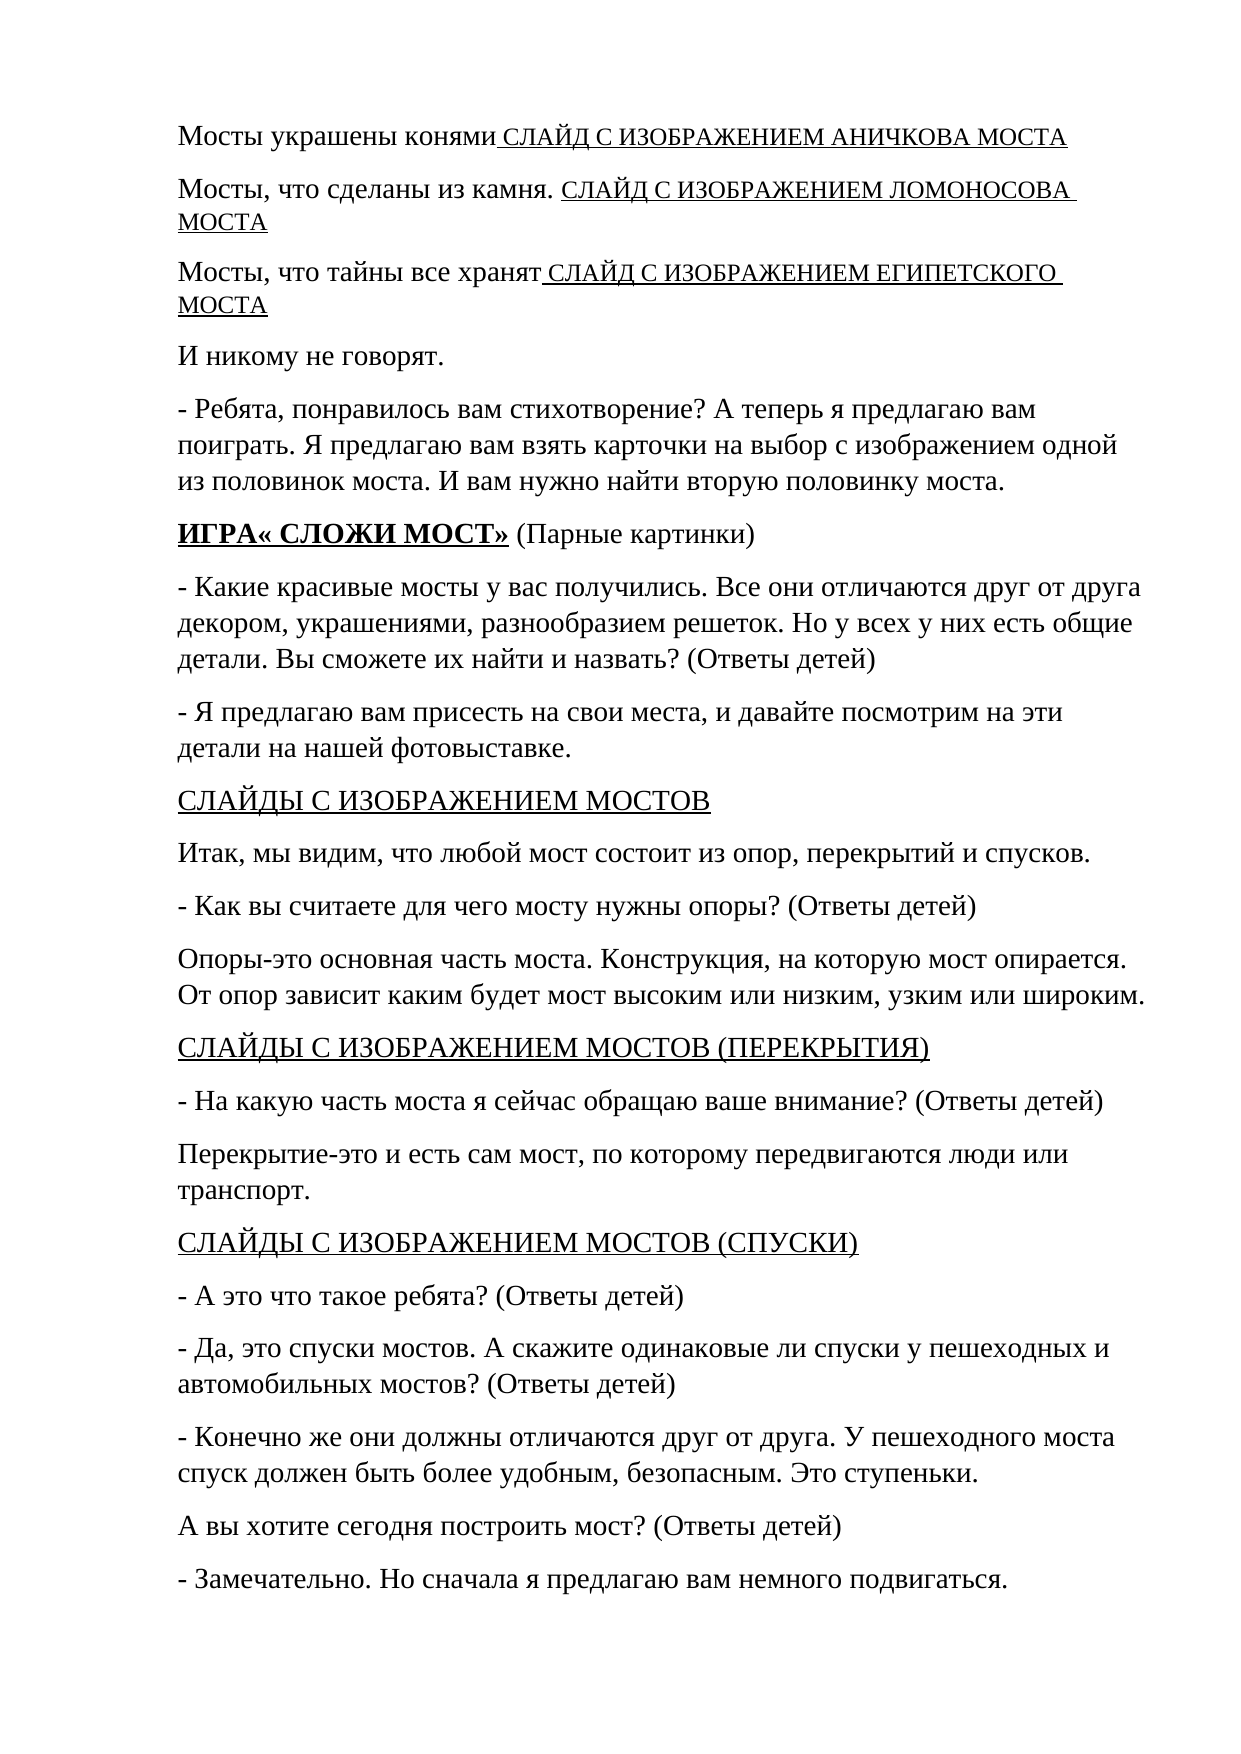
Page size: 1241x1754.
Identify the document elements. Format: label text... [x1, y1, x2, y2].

text ИГРА« СЛОЖИ МОСТ» (Парные картинки) [177, 516, 1152, 549]
text - Я предлагаю вам присесть на свои места, и давайте посмотрим на эти детали на нашей фотовыставке. [177, 694, 1152, 763]
text - Конечно же они должны отличаются друг от друга. У пешеходного моста спуск должен быть более удобным, безопасным. Это ступеньки. [177, 1419, 1152, 1489]
text СЛАЙДЫ С ИЗОБРАЖЕНИЕМ МОСТОВ [177, 783, 1152, 816]
text - На какую часть моста я сейчас обращаю ваше внимание? (Ответы детей) [177, 1083, 1152, 1117]
text Итак, мы видим, что любой мост состоит из опор, перекрытий и спусков. [177, 836, 1152, 869]
text - Какие красивые мосты у вас получились. Все они отличаются друг от друга декором, украшениями, разнообразием решеток. Но у всех у них есть общие детали. Вы сможете их найти и назвать? (Ответы детей) [177, 569, 1152, 674]
text СЛАЙДЫ С ИЗОБРАЖЕНИЕМ МОСТОВ (ПЕРЕКРЫТИЯ) [177, 1030, 1152, 1064]
text - Ребята, понравилось вам стихотворение? А теперь я предлагаю вам поиграть. Я предлагаю вам взять карточки на выбор с изображением одной из половинок моста. И вам нужно найти вторую половинку моста. [177, 391, 1152, 497]
text Мосты, что сделаны из камня. СЛАЙД С ИЗОБРАЖЕНИЕМ ЛОМОНОСОВА МОСТА [177, 171, 1152, 236]
text Мосты, что тайны все хранят СЛАЙД С ИЗОБРАЖЕНИЕМ ЕГИПЕТСКОГО МОСТА [177, 254, 1152, 319]
text Перекрытие-это и есть сам мост, по которому передвигаются люди или транспорт. [177, 1136, 1152, 1206]
text - А это что такое ребята? (Ответы детей) [177, 1278, 1152, 1311]
text Опоры-это основная часть моста. Конструкция, на которую мост опирается. От опор зависит каким будет мост высоким или низким, узким или широким. [177, 941, 1152, 1011]
text А вы хотите сегодня построить мост? (Ответы детей) [177, 1508, 1152, 1542]
text И никому не говорят. [177, 338, 1152, 372]
text СЛАЙДЫ С ИЗОБРАЖЕНИЕМ МОСТОВ (СПУСКИ) [177, 1225, 1152, 1258]
text - Да, это спуски мостов. А скажите одинаковые ли спуски у пешеходных и автомобильных мостов? (Ответы детей) [177, 1330, 1152, 1400]
text - Как вы считаете для чего мосту нужны опоры? (Ответы детей) [177, 888, 1152, 922]
text Мосты украшены конями СЛАЙД С ИЗОБРАЖЕНИЕМ АНИЧКОВА МОСТА [177, 118, 1152, 152]
text - Замечательно. Но сначала я предлагаю вам немного подвигаться. [177, 1561, 1152, 1595]
